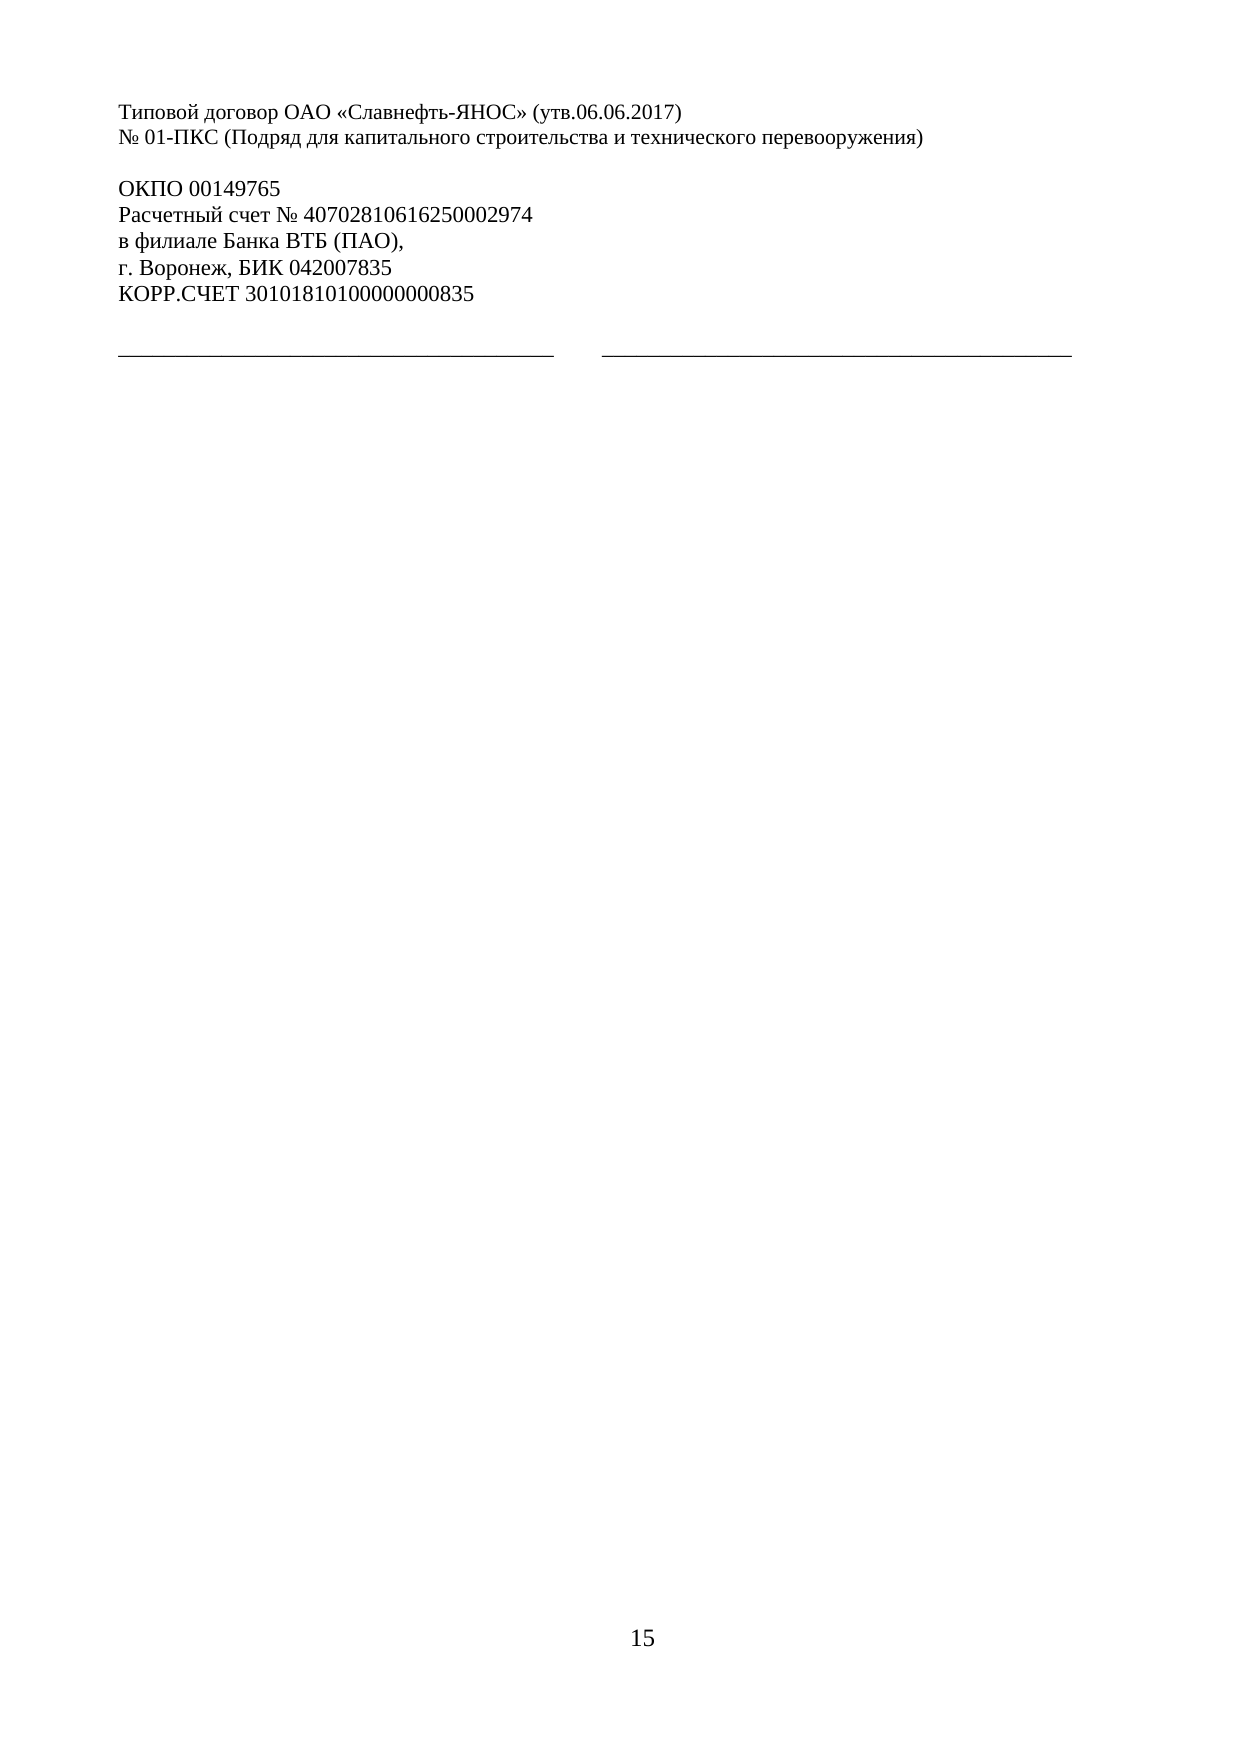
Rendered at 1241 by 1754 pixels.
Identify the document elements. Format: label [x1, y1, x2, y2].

table_header [591, 175, 1181, 359]
table_header [107, 175, 591, 359]
